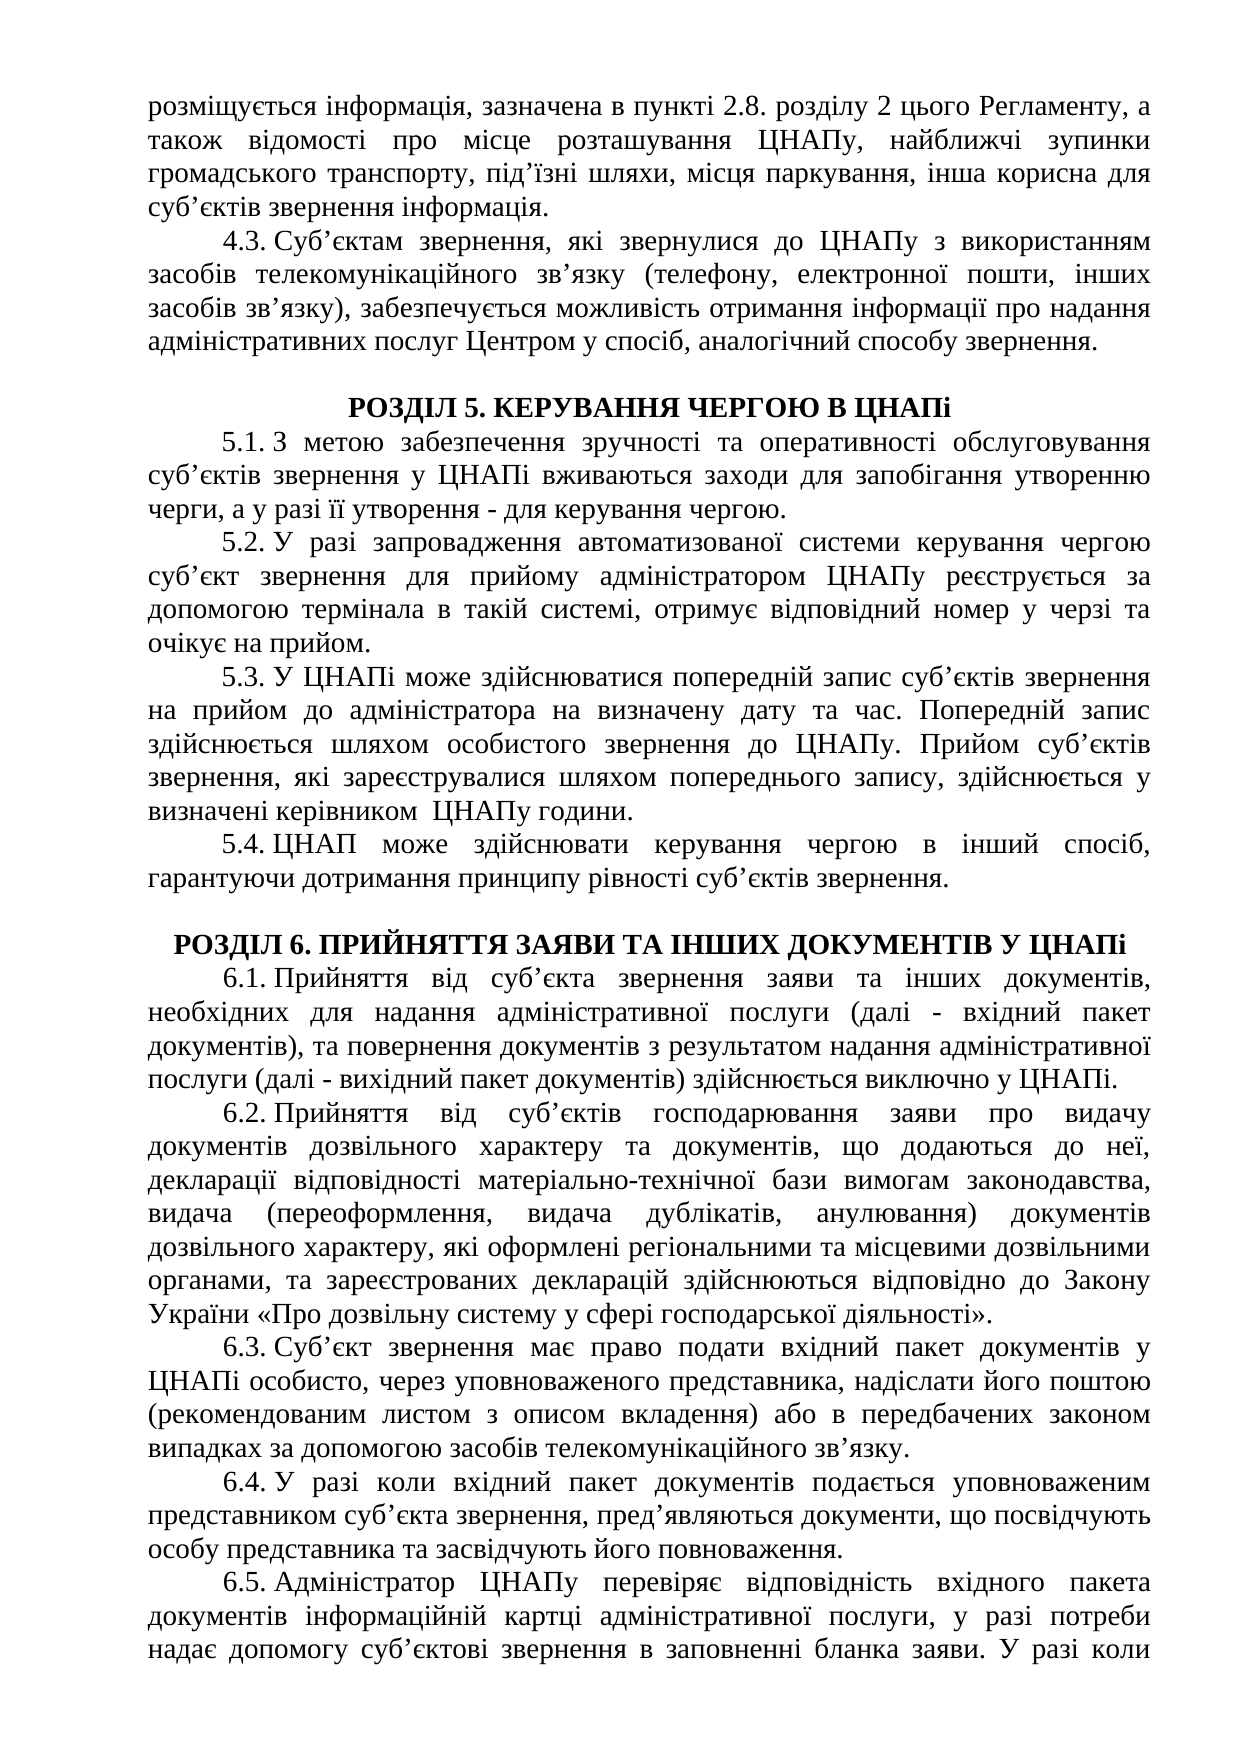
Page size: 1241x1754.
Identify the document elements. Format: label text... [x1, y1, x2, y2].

text 6.1. Прийняття від суб’єкта звернення заяви та інших документів, необхідних для надання адміністративної послуги (далі - вхідний пакет документів), та повернення документів з результатом надання адміністративної послуги (далі - вихідний пакет документів) здійснюється виключно у ЦНАПі. [148, 961, 1152, 1095]
text 5.4. ЦНАП може здійснювати керування чергою в інший спосіб, гарантуючи дотримання принципу рівності суб’єктів звернення. [148, 826, 1152, 893]
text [148, 88, 1152, 223]
text 4.3. Суб’єктам звернення, які звернулися до ЦНАПу з використанням засобів телекомунікаційного зв’язку (телефону, електронної пошти, інших засобів зв’язку), забезпечується можливість отримання інформації про надання адміністративних послуг Центром у спосіб, аналогічний способу звернення. [148, 223, 1152, 357]
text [148, 1564, 1152, 1665]
text 6.2. Прийняття від суб’єктів господарювання заяви про видачу документів дозвільного характеру та документів, що додаються до неї, декларації відповідності матеріально-технічної бази вимогам законодавства, видача (переоформлення, видача дублікатів, анулювання) документів дозвільного характеру, які оформлені регіональними та місцевими дозвільними органами, та зареєстрованих декларацій здійснюються відповідно до Закону України «Про дозвільну систему у сфері господарської діяльності». [148, 1095, 1152, 1329]
text 6.4. У разі коли вхідний пакет документів подається уповноваженим представником суб’єкта звернення, пред’являються документи, що посвідчують особу представника та засвідчують його повноваження. [148, 1464, 1152, 1564]
text 5.3. У ЦНАПі може здійснюватися попередній запис суб’єктів звернення на прийом до адміністратора на визначену дату та час. Попередній запис здійснюється шляхом особистого звернення до ЦНАПу. Прийом суб’єктів звернення, які зареєструвалися шляхом попереднього запису, здійснюється у визначені керівником ЦНАПу години. [148, 659, 1152, 826]
text 5.1. З метою забезпечення зручності та оперативності обслуговування суб’єктів звернення у ЦНАПі вживаються заходи для запобігання утворенню черги, а у разі її утворення - для керування чергою. [148, 424, 1152, 524]
text РОЗДІЛ 5. КЕРУВАННЯ ЧЕРГОЮ В ЦНАПі [148, 390, 1152, 424]
text 5.2. У разі запровадження автоматизованої системи керування чергою суб’єкт звернення для прийому адміністратором ЦНАПу реєструється за допомогою термінала в такій системі, отримує відповідний номер у черзі та очікує на прийом. [148, 524, 1152, 659]
text РОЗДІЛ 6. ПРИЙНЯТТЯ ЗАЯВИ ТА ІНШИХ ДОКУМЕНТІВ У ЦНАПі [148, 927, 1152, 961]
text 6.3. Суб’єкт звернення має право подати вхідний пакет документів у ЦНАПі особисто, через уповноваженого представника, надіслати його поштою (рекомендованим листом з описом вкладення) або в передбачених законом випадках за допомогою засобів телекомунікаційного зв’язку. [148, 1329, 1152, 1464]
